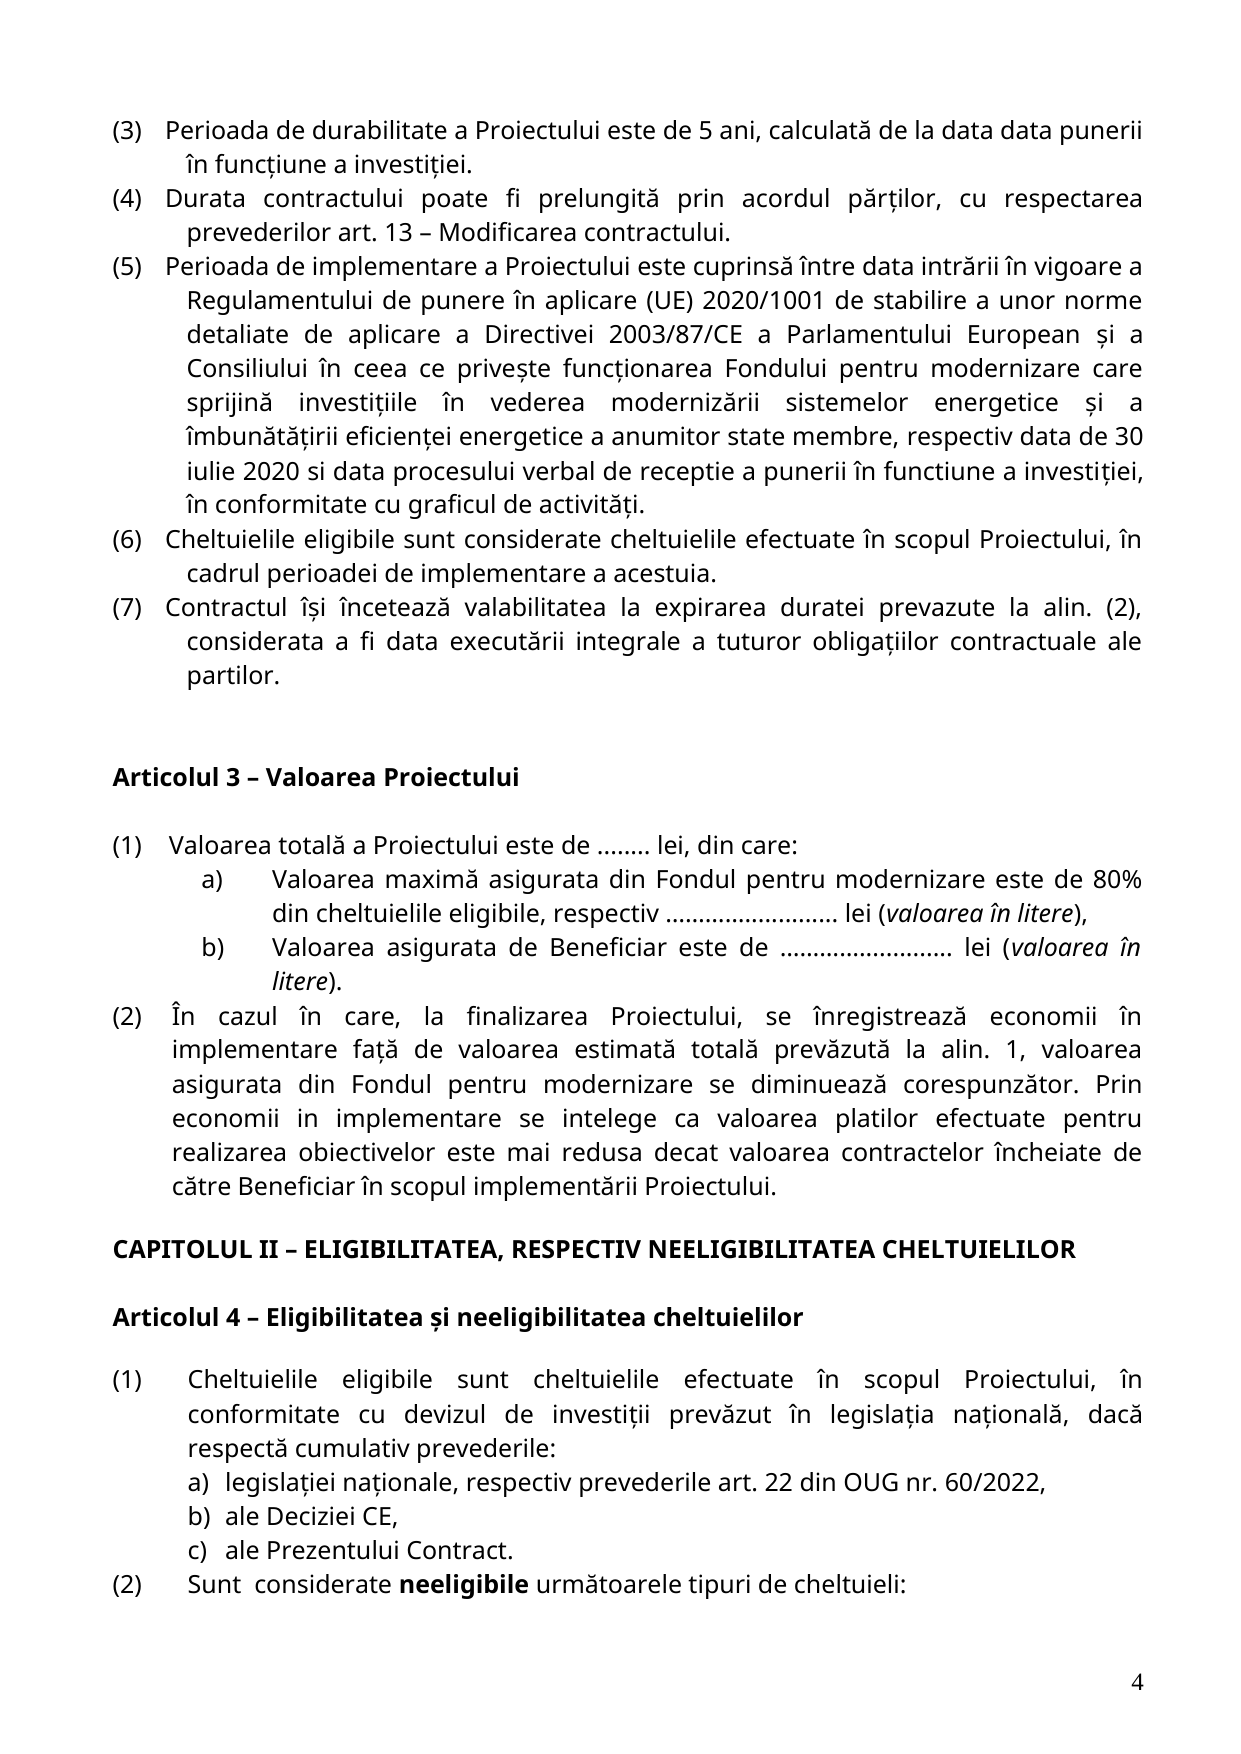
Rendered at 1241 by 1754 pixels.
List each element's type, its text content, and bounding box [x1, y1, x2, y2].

subtitle Articolul 3 – Valoarea Proiectului [112, 760, 1144, 794]
list În cazul în care, la finalizarea Proiectului, se înregistrează economii în implementare față de valoarea estimată totală prevăzută la alin. 1, valoarea asigurata din Fondul pentru modernizare se diminuează corespunzător. Prin economii in implementare se intelege ca valoarea platilor efectuate pentru realizarea obiectivelor este mai redusa decat valoarea contractelor încheiate de către Beneficiar în scopul implementării Proiectului. [112, 998, 1144, 1202]
list Valoarea totală a Proiectului este de ........ lei, din care: [112, 828, 1144, 862]
list Perioada de implementare a Proiectului este cuprinsă între data intrării în vigoare a Regulamentului de punere în aplicare (UE) 2020/1001 de stabilire a unor norme detaliate de aplicare a Directivei 2003/87/CE a Parlamentului European și a Consiliului în ceea ce privește funcționarea Fondului pentru modernizare care sprijină investițiile în vederea modernizării sistemelor energetice și a îmbunătățirii eficienței energetice a anumitor state membre, respectiv data de 30 iulie 2020 si data procesului verbal de receptie a punerii în functiune a investiției, în conformitate cu graficul de activități. [112, 249, 1144, 521]
list Durata contractului poate fi prelungită prin acordul părților, cu respectarea prevederilor art. 13 – Modificarea contractului. [112, 181, 1144, 249]
subtitle Articolul 4 – Eligibilitatea și neeligibilitatea cheltuielilor [112, 1299, 1144, 1333]
list legislației naționale, respectiv prevederile art. 22 din OUG nr. 60/2022, [187, 1464, 1144, 1498]
list Contractul își încetează valabilitatea la expirarea duratei prevazute la alin. (2), considerata a fi data executării integrale a tuturor obligaţiilor contractuale ale partilor. [112, 589, 1144, 692]
list Valoarea asigurata de Beneficiar este de ………….............. lei (valoarea în litere). [201, 930, 1144, 998]
list Cheltuielile eligibile sunt cheltuielile efectuate în scopul Proiectului, în conformitate cu devizul de investiții prevăzut în legislația națională, dacă respectă cumulativ prevederile: [112, 1362, 1144, 1464]
list Valoarea maximă asigurata din Fondul pentru modernizare este de 80% din cheltuielile eligibile, respectiv ………….............. lei (valoarea în litere), [201, 862, 1144, 930]
list Perioada de durabilitate a Proiectului este de 5 ani, calculată de la data data punerii în funcțiune a investiției. [112, 112, 1144, 181]
list ale Prezentului Contract. [187, 1532, 1144, 1567]
list Cheltuielile eligibile sunt considerate cheltuielile efectuate în scopul Proiectului, în cadrul perioadei de implementare a acestuia. [112, 521, 1144, 589]
text CAPITOLUL II – ELIGIBILITATEA, RESPECTIV NEELIGIBILITATEA CHELTUIELILOR [112, 1231, 1144, 1265]
list ale Deciziei CE, [187, 1498, 1144, 1532]
list Sunt considerate neeligibile următoarele tipuri de cheltuieli: [112, 1567, 1144, 1601]
